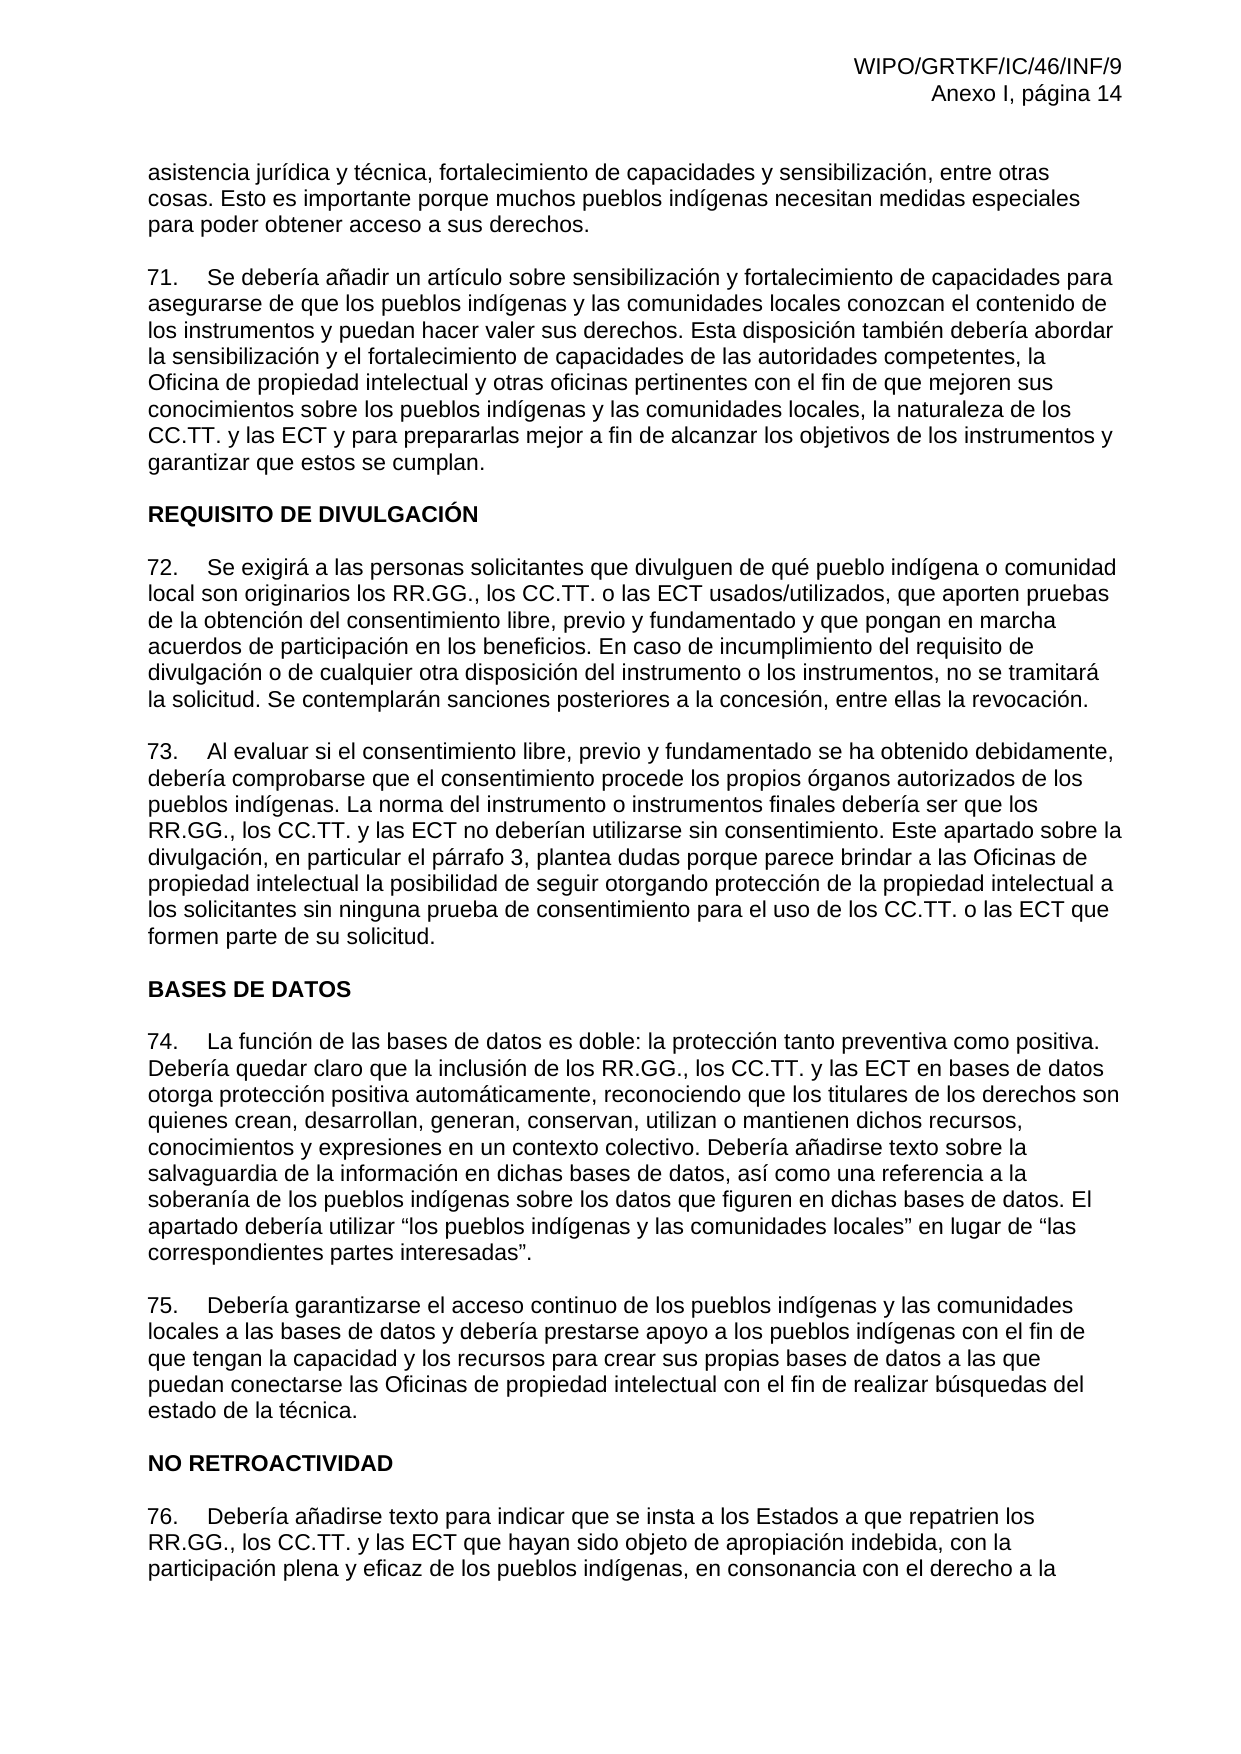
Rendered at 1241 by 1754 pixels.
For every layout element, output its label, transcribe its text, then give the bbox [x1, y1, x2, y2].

text BASES DE DATOS [148, 976, 1122, 1002]
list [147, 158, 1122, 238]
list Debería garantizarse el acceso continuo de los pueblos indígenas y las comunidades locales a las bases de datos y debería prestarse apoyo a los pueblos indígenas con el fin de que tengan la capacidad y los recursos para crear sus propias bases de datos a las que puedan conectarse las Oficinas de propiedad intelectual con el fin de realizar búsquedas del estado de la técnica. [147, 1292, 1122, 1423]
text REQUISITO DE DIVULGACIÓN [148, 501, 1122, 527]
list La función de las bases de datos es doble: la protección tanto preventiva como positiva. Debería quedar claro que la inclusión de los RR.GG., los CC.TT. y las ECT en bases de datos otorga protección positiva automáticamente, reconociendo que los titulares de los derechos son quienes crean, desarrollan, generan, conservan, utilizan o mantienen dichos recursos, conocimientos y expresiones en un contexto colectivo. Debería añadirse texto sobre la salvaguardia de la información en dichas bases de datos, así como una referencia a la soberanía de los pueblos indígenas sobre los datos que figuren en dichas bases de datos. El apartado debería utilizar “los pueblos indígenas y las comunidades locales” en lugar de “las correspondientes partes interesadas”. [147, 1028, 1122, 1265]
list Se debería añadir un artículo sobre sensibilización y fortalecimiento de capacidades para asegurarse de que los pueblos indígenas y las comunidades locales conozcan el contenido de los instrumentos y puedan hacer valer sus derechos. Esta disposición también debería abordar la sensibilización y el fortalecimiento de capacidades de las autoridades competentes, la Oficina de propiedad intelectual y otras oficinas pertinentes con el fin de que mejoren sus conocimientos sobre los pueblos indígenas y las comunidades locales, la naturaleza de los CC.TT. y las ECT y para prepararlas mejor a fin de alcanzar los objetivos de los instrumentos y garantizar que estos se cumplan. [147, 264, 1122, 475]
list Se exigirá a las personas solicitantes que divulguen de qué pueblo indígena o comunidad local son originarios los RR.GG., los CC.TT. o las ECT usados/utilizados, que aporten pruebas de la obtención del consentimiento libre, previo y fundamentado y que pongan en marcha acuerdos de participación en los beneficios. En caso de incumplimiento del requisito de divulgación o de cualquier otra disposición del instrumento o los instrumentos, no se tramitará la solicitud. Se contemplarán sanciones posteriores a la concesión, entre ellas la revocación. [147, 554, 1122, 712]
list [147, 1503, 1122, 1582]
text NO RETROACTIVIDAD [148, 1450, 1122, 1476]
list Al evaluar si el consentimiento libre, previo y fundamentado se ha obtenido debidamente, debería comprobarse que el consentimiento procede los propios órganos autorizados de los pueblos indígenas. La norma del instrumento o instrumentos finales debería ser que los RR.GG., los CC.TT. y las ECT no deberían utilizarse sin consentimiento. Este apartado sobre la divulgación, en particular el párrafo 3, plantea dudas porque parece brindar a las Oficinas de propiedad intelectual la posibilidad de seguir otorgando protección de la propiedad intelectual a los solicitantes sin ninguna prueba de consentimiento para el uso de los CC.TT. o las ECT que formen parte de su solicitud. [147, 738, 1122, 949]
